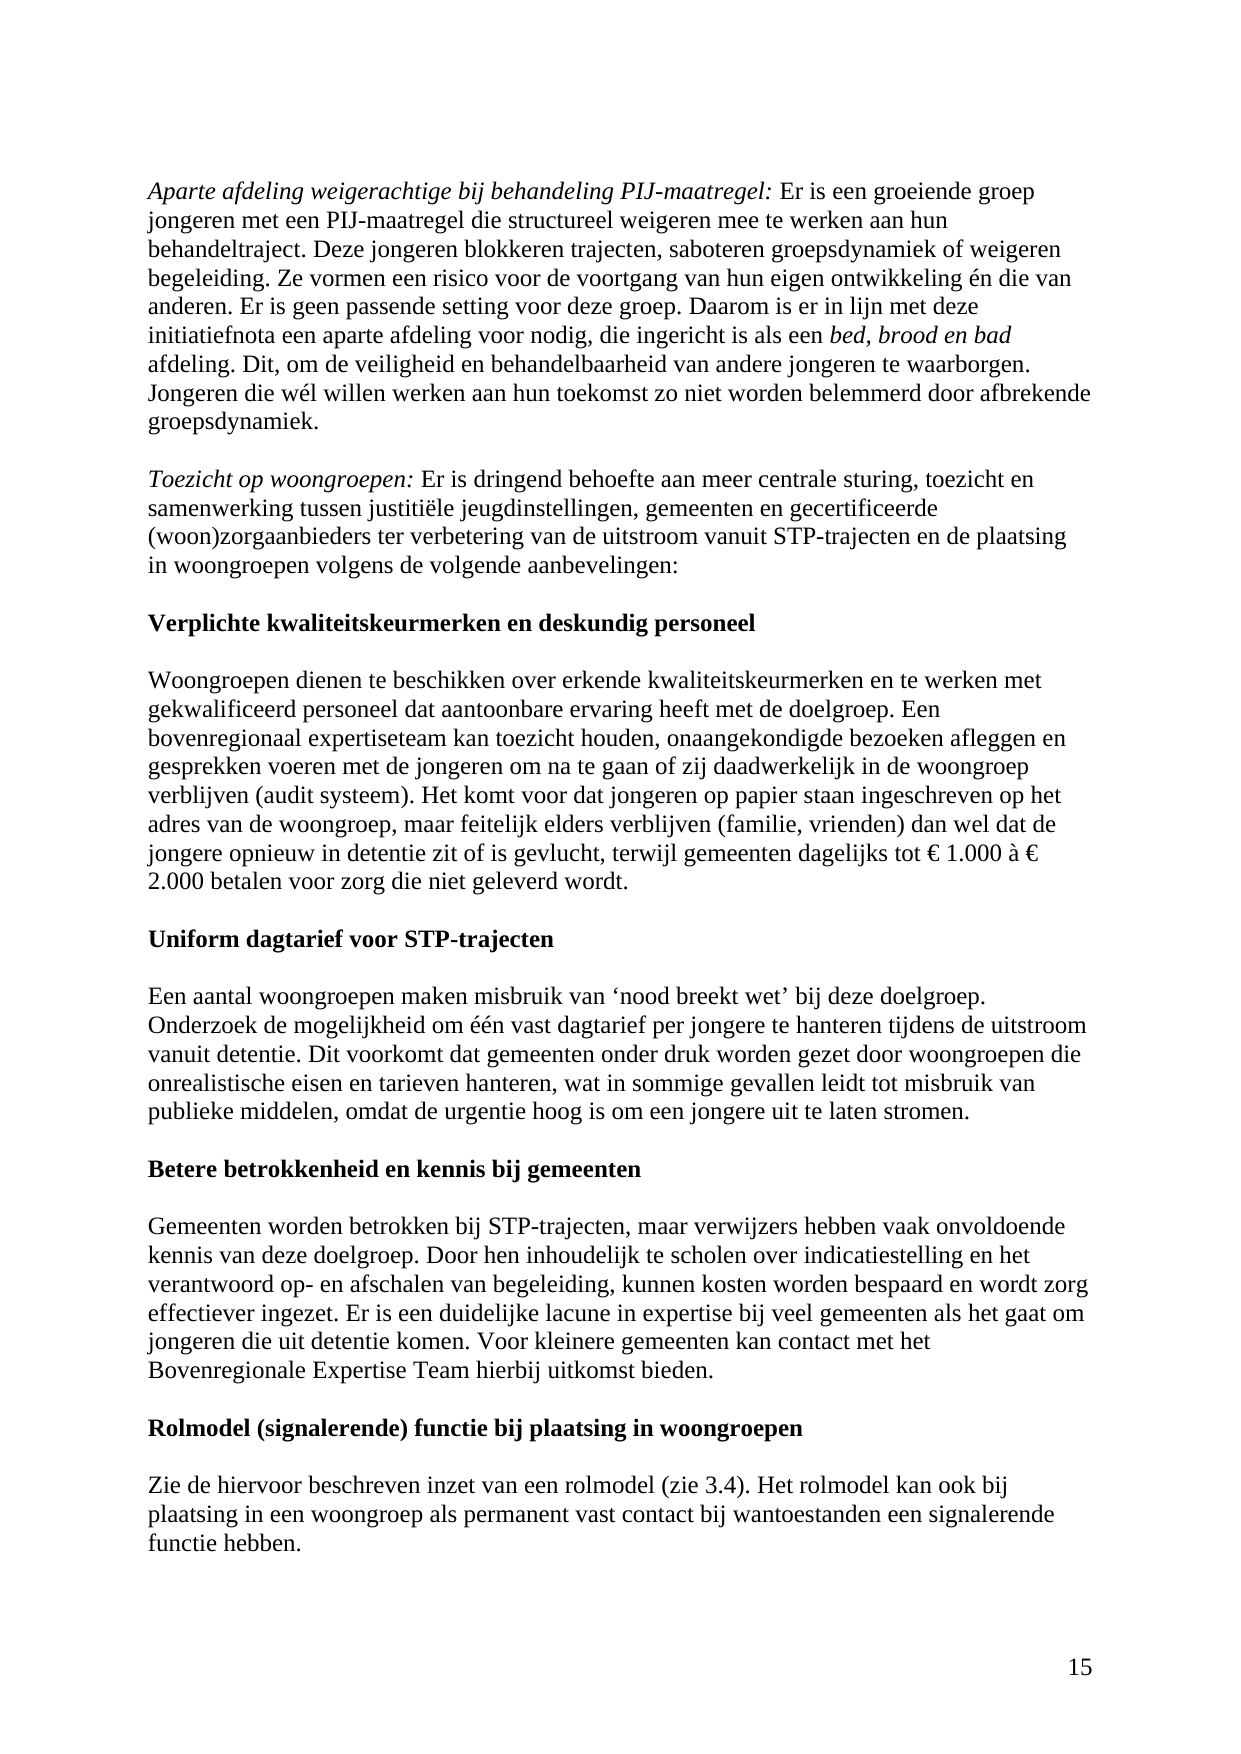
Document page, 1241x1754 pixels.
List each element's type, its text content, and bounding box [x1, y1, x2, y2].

text Betere betrokkenheid en kennis bij gemeenten [148, 1154, 1093, 1183]
text Woongroepen dienen te beschikken over erkende kwaliteitskeurmerken en te werken met gekwalificeerd personeel dat aantoonbare ervaring heeft met de doelgroep. Een bovenregionaal expertiseteam kan toezicht houden, onaangekondigde bezoeken afleggen en gesprekken voeren met de jongeren om na te gaan of zij daadwerkelijk in de woongroep verblijven (audit systeem). Het komt voor dat jongeren op papier staan ingeschreven op het adres van de woongroep, maar feitelijk elders verblijven (familie, vrienden) dan wel dat de jongere opnieuw in detentie zit of is gevlucht, terwijl gemeenten dagelijks tot € 1.000 à € 2.000 betalen voor zorg die niet geleverd wordt. [148, 665, 1093, 895]
text Een aantal woongroepen maken misbruik van ‘nood breekt wet’ bij deze doelgroep. Onderzoek de mogelijkheid om één vast dagtarief per jongere te hanteren tijdens de uitstroom vanuit detentie. Dit voorkomt dat gemeenten onder druk worden gezet door woongroepen die onrealistische eisen en tarieven hanteren, wat in sommige gevallen leidt tot misbruik van publieke middelen, omdat de urgentie hoog is om een jongere uit te laten stromen. [148, 981, 1093, 1125]
text Zie de hiervoor beschreven inzet van een rolmodel (zie 3.4). Het rolmodel kan ook bij plaatsing in een woongroep als permanent vast contact bij wantoestanden een signalerende functie hebben. [148, 1470, 1093, 1556]
text Toezicht op woongroepen: Er is dringend behoefte aan meer centrale sturing, toezicht en samenwerking tussen justitiële jeugdinstellingen, gemeenten en gecertificeerde (woon)zorgaanbieders ter verbetering van de uitstroom vanuit STP-trajecten en de plaatsing in woongroepen volgens de volgende aanbevelingen: [148, 464, 1093, 579]
text Aparte afdeling weigerachtige bij behandeling PIJ-maatregel: Er is een groeiende groep jongeren met een PIJ-maatregel die structureel weigeren mee te werken aan hun behandeltraject. Deze jongeren blokkeren trajecten, saboteren groepsdynamiek of weigeren begeleiding. Ze vormen een risico voor de voortgang van hun eigen ontwikkeling én die van anderen. Er is geen passende setting voor deze groep. Daarom is er in lijn met deze initiatiefnota een aparte afdeling voor nodig, die ingericht is als een bed, brood en bad afdeling. Dit, om de veiligheid en behandelbaarheid van andere jongeren te waarborgen. Jongeren die wél willen werken aan hun toekomst zo niet worden belemmerd door afbrekende groepsdynamiek. [148, 176, 1093, 435]
text Verplichte kwaliteitskeurmerken en deskundig personeel [148, 608, 1093, 636]
text Uniform dagtarief voor STP-trajecten [148, 924, 1093, 953]
text Gemeenten worden betrokken bij STP-trajecten, maar verwijzers hebben vaak onvoldoende kennis van deze doelgroep. Door hen inhoudelijk te scholen over indicatiestelling en het verantwoord op- en afschalen van begeleiding, kunnen kosten worden bespaard en wordt zorg effectiever ingezet. Er is een duidelijke lacune in expertise bij veel gemeenten als het gaat om jongeren die uit detentie komen. Voor kleinere gemeenten kan contact met het Bovenregionale Expertise Team hierbij uitkomst bieden. [148, 1211, 1093, 1384]
text Rolmodel (signalerende) functie bij plaatsing in woongroepen [148, 1413, 1093, 1441]
